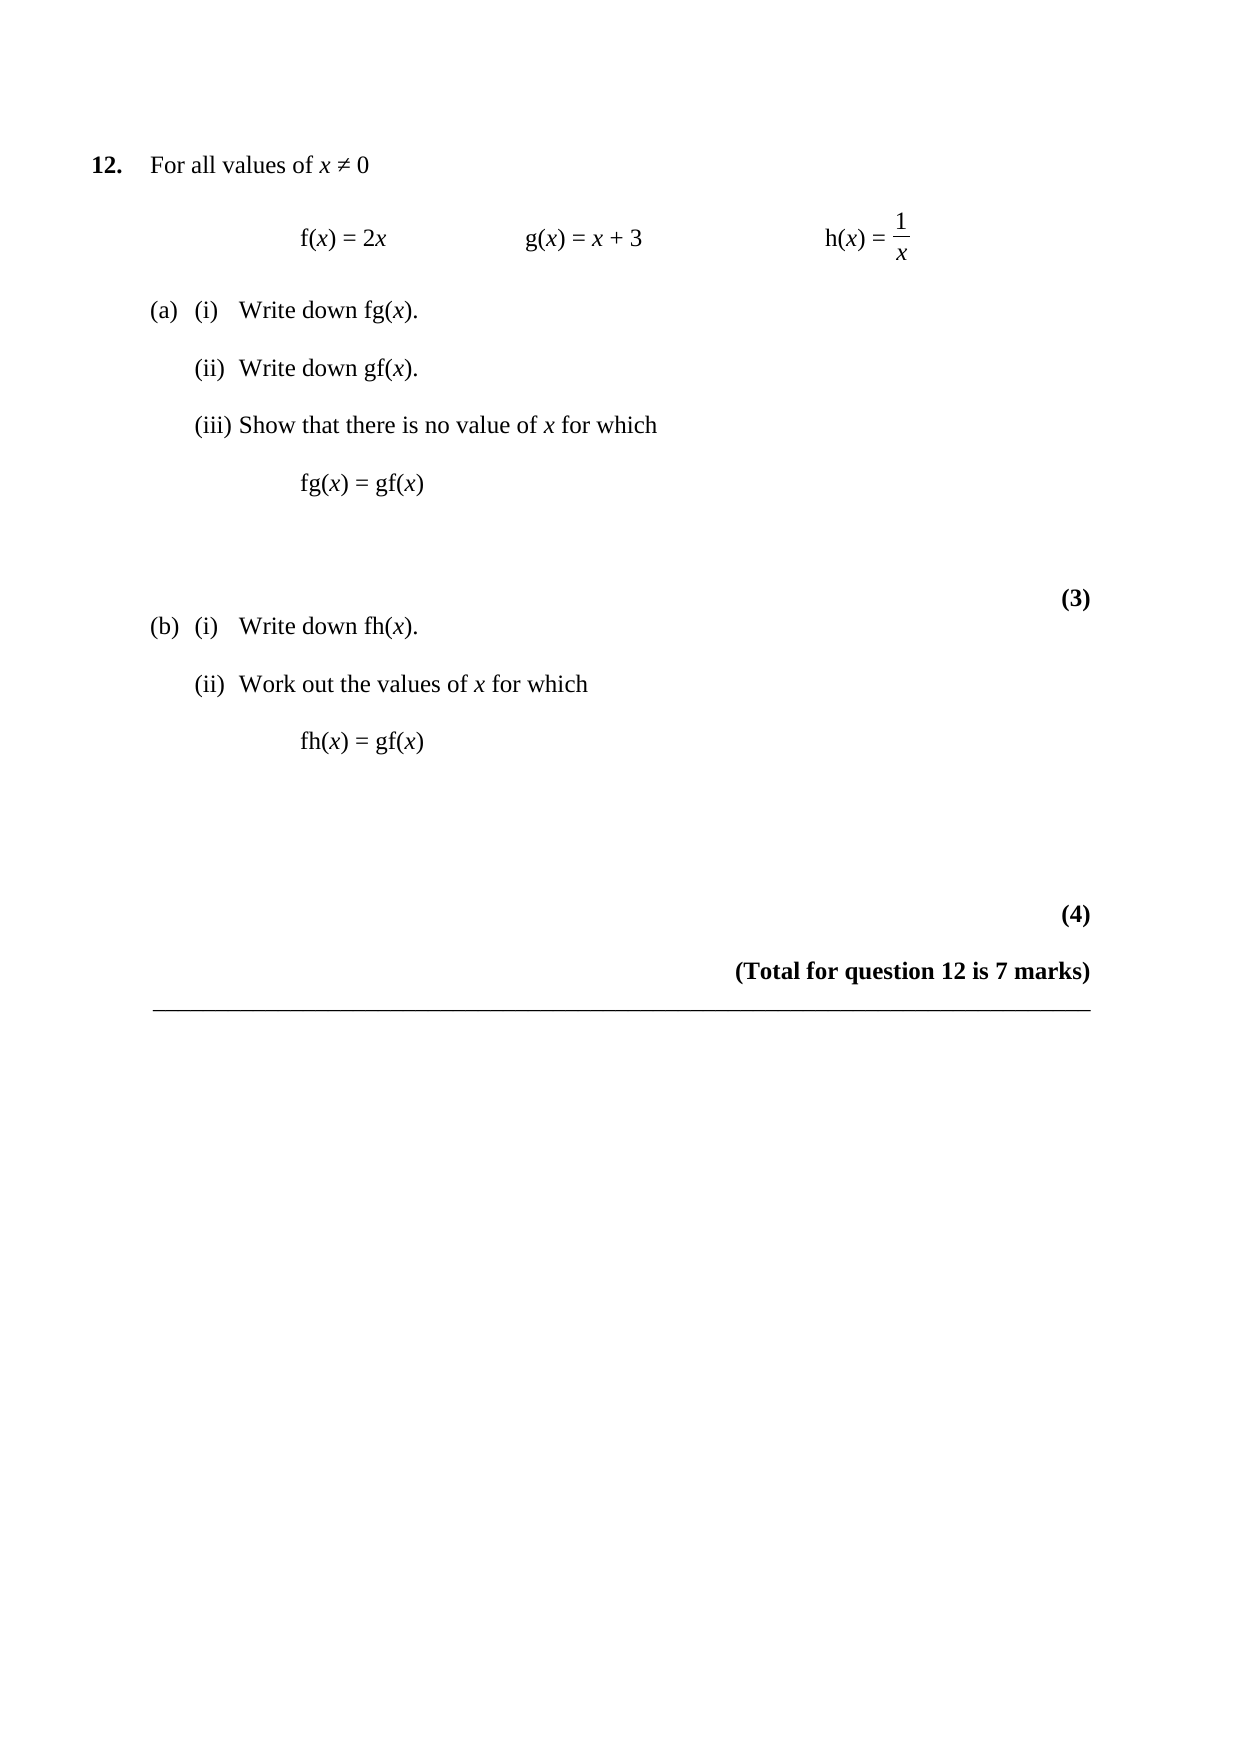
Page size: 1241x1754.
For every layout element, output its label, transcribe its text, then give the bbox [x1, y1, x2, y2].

text fh(x) = gf(x) [150, 726, 1090, 755]
text (3) [150, 583, 1090, 611]
text f(x) = 2x g(x) = x + 3 h(x) = [150, 207, 1090, 266]
text fg(x) = gf(x) [150, 468, 1090, 496]
text (ii) Write down gf(x). [150, 353, 1090, 381]
text 12. For all values of x ≠ 0 [91, 150, 1090, 179]
text (iii) Show that there is no value of x for which [150, 410, 1090, 439]
text ___________________________________________________________________________ [150, 985, 1090, 1014]
text (b) (i) Write down fh(x). [150, 611, 1090, 640]
text (4) [150, 899, 1090, 928]
text (ii) Work out the values of x for which [150, 669, 1090, 698]
text (Total for question 12 is 7 marks) [150, 956, 1090, 985]
text (a) (i) Write down fg(x). [150, 295, 1090, 324]
